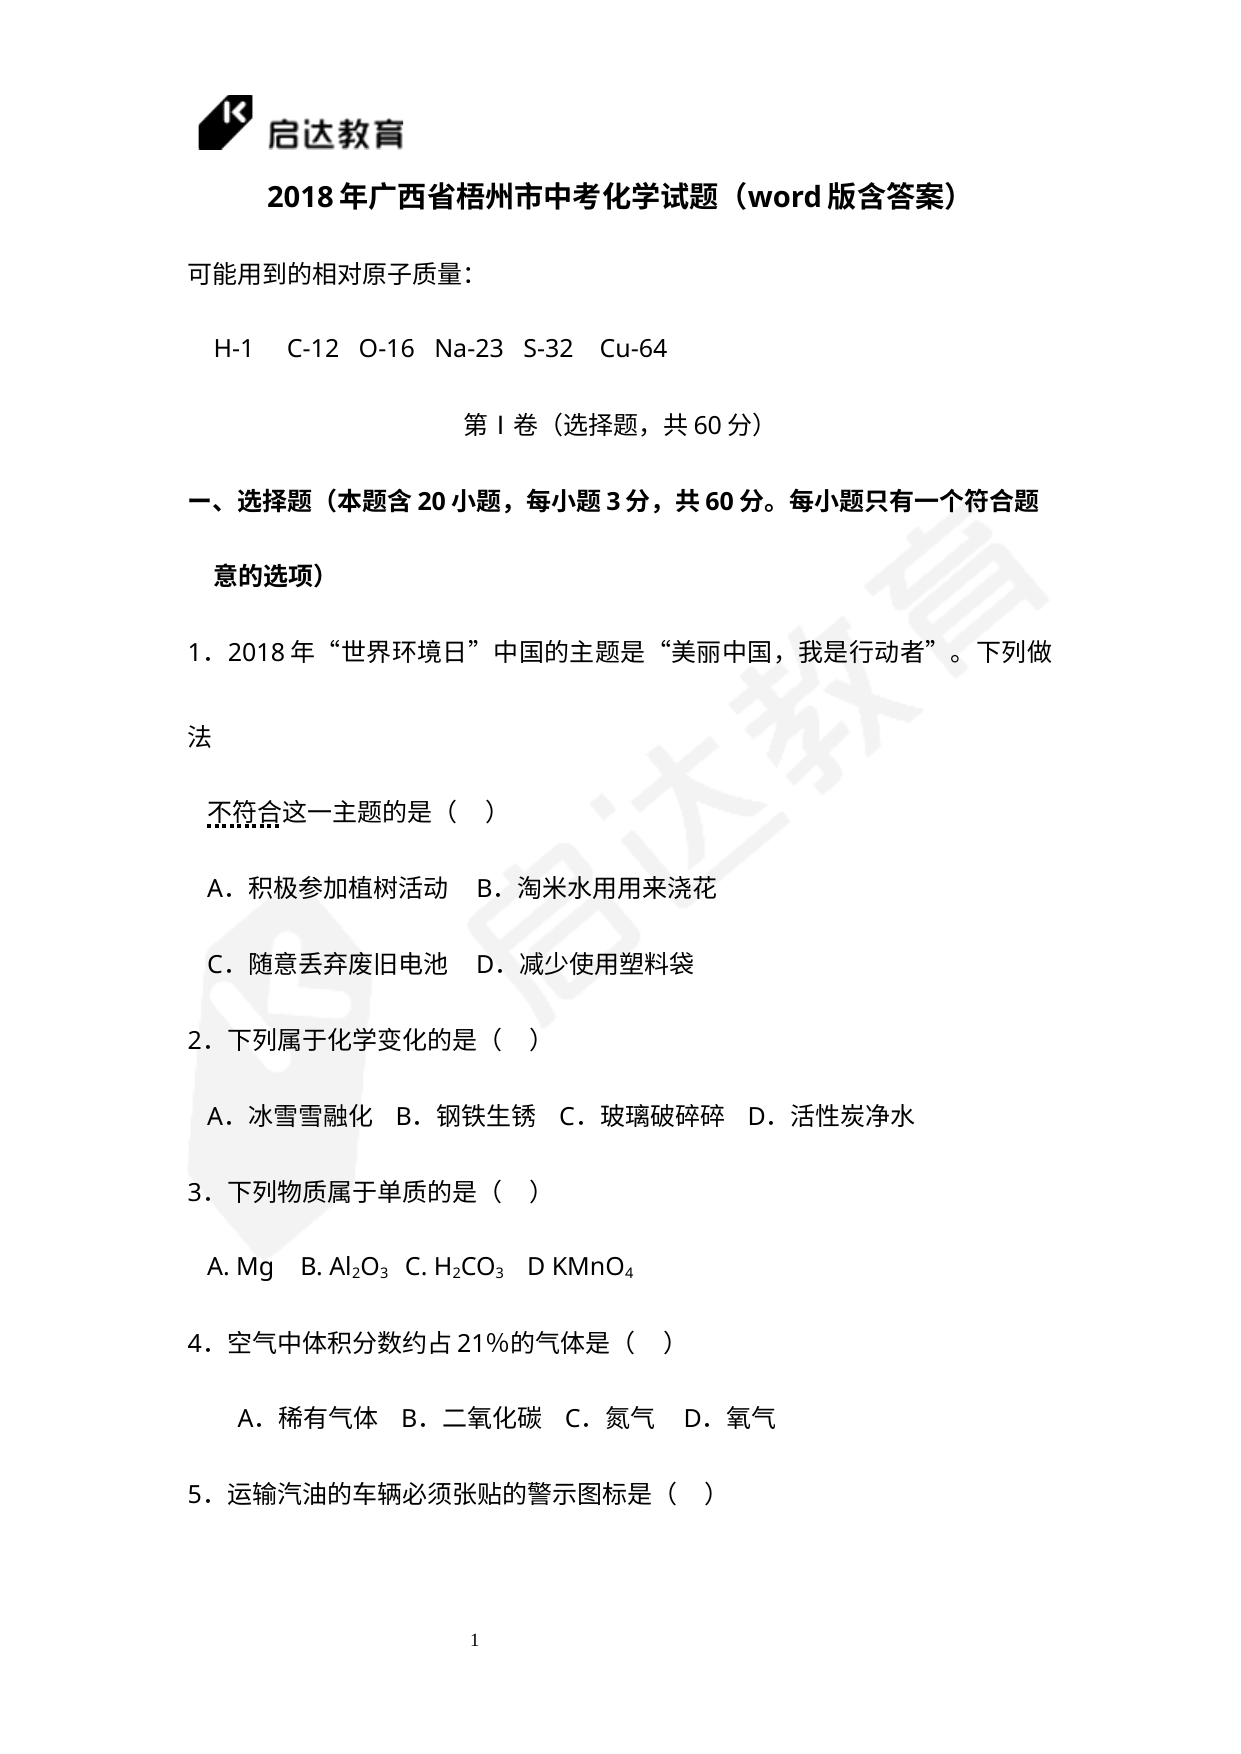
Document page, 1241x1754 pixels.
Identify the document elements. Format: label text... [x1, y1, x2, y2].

text 意的选项） [187, 542, 1053, 607]
text 2．下列属于化学变化的是（ ） [187, 1006, 1053, 1071]
text 3．下列物质属于单质的是（ ） [187, 1158, 1053, 1223]
text 2018年广西省梧州市中考化学试题（word版含答案） [187, 162, 1053, 227]
text 第Ⅰ卷（选择题，共60分） [187, 391, 1053, 456]
text 4．空气中体积分数约占21％的气体是（ ） [187, 1309, 1053, 1374]
text A．冰雪雪融化 B．钢铁生锈 C．玻璃破碎碎 D．活性炭净水 [187, 1082, 1053, 1147]
text 可能用到的相对原子质量： [187, 240, 1053, 305]
text A．稀有气体 B．二氧化碳 C．氮气 D．氧气 [187, 1384, 1053, 1449]
text C．随意丢弃废旧电池 D．减少使用塑料袋 [187, 930, 1053, 995]
text 1．2018年“世界环境日”中国的主题是“美丽中国，我是行动者”。下列做法 [187, 618, 1053, 768]
text A. Mg B. Al2O3 C. H2CO3 D KMnO4 [187, 1233, 1053, 1298]
text A．积极参加植树活动 B．淘米水用用来浇花 [187, 854, 1053, 919]
text 不符合这一主题的是（ ） [187, 778, 1053, 843]
text H-1 C-12 O-16 Na-23 S-32 Cu-64 [187, 316, 1053, 381]
text ー、选择题（本题含20小题，每小题3分，共60分。每小题只有一个符合题 [187, 467, 1053, 532]
picture [198, 95, 404, 150]
text 5．运输汽油的车辆必须张贴的警示图标是（ ） [187, 1460, 1053, 1525]
